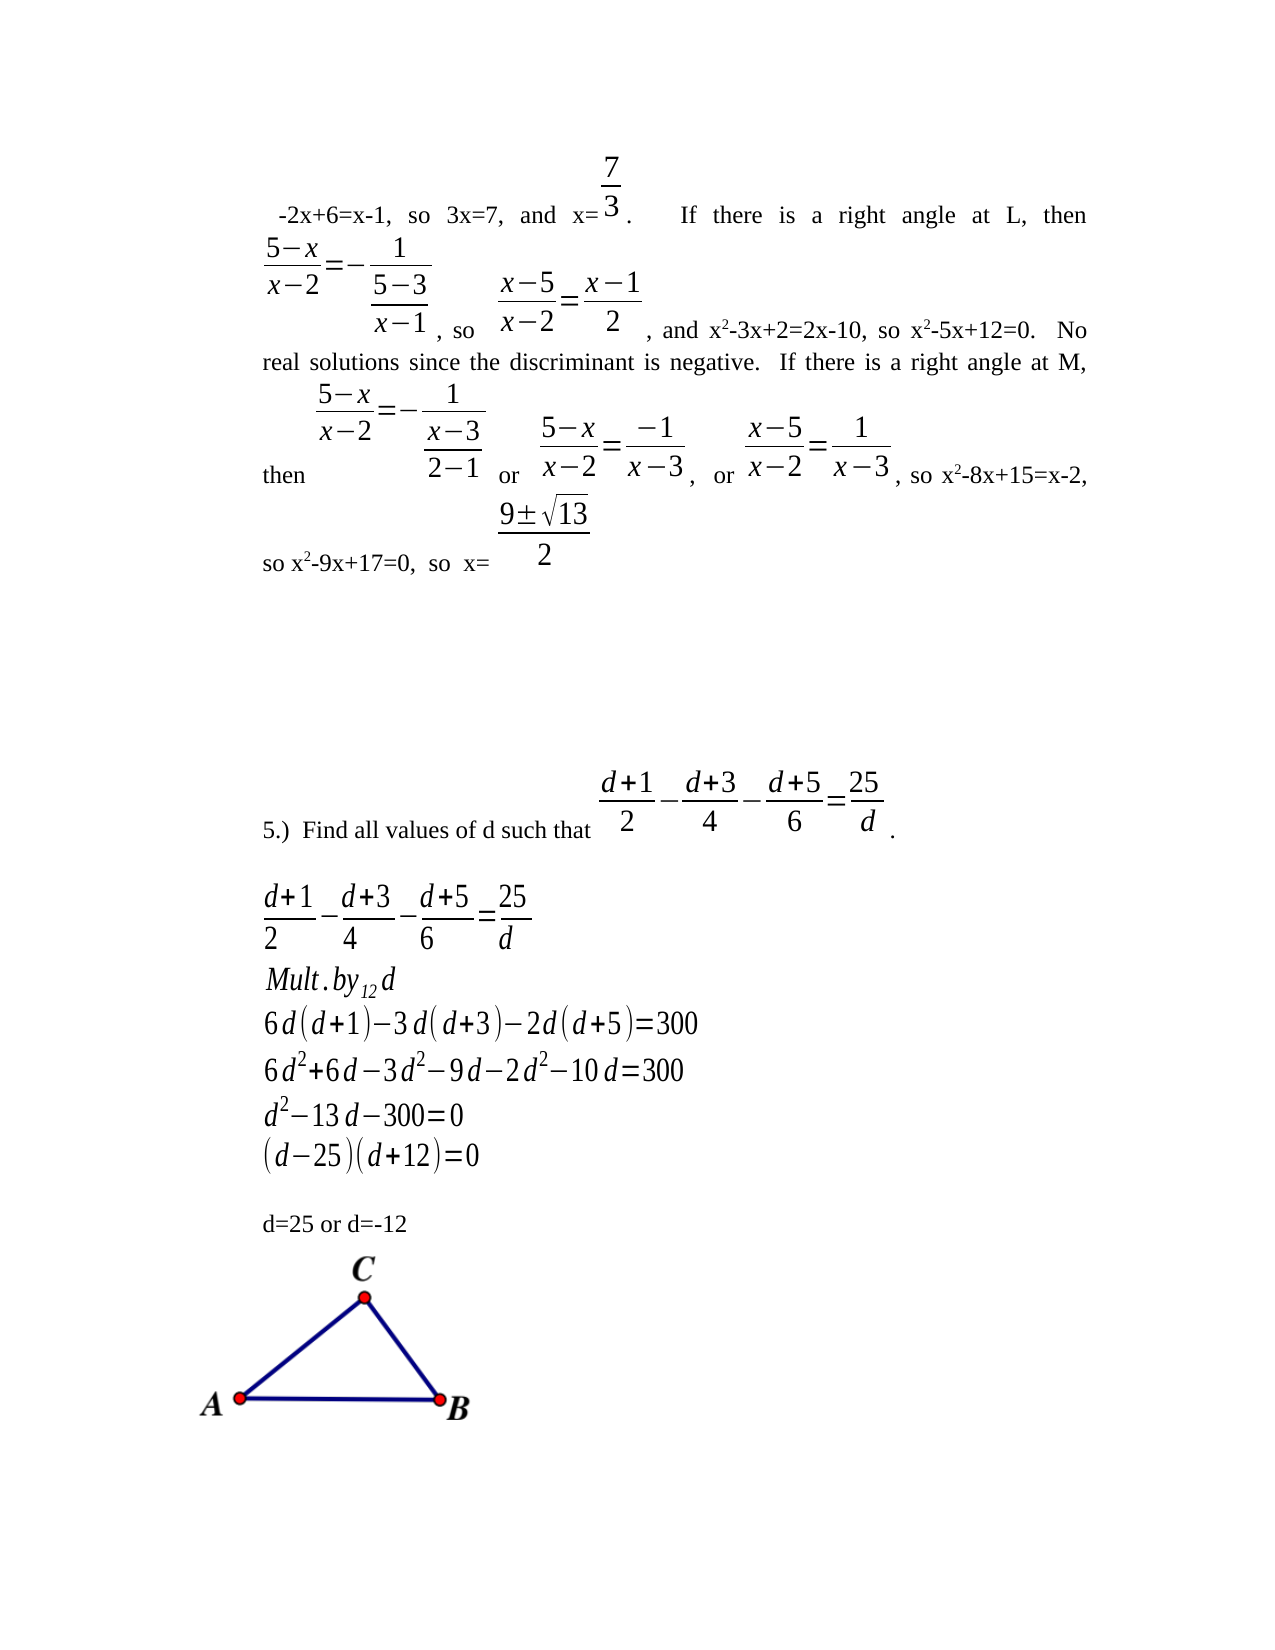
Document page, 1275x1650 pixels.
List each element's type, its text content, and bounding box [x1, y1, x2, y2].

text d=25 or d=-12 [262, 1209, 1087, 1238]
text 5.) Find all values of d such that . [262, 765, 1087, 844]
text -2x+6=x-1, so 3x=7, and x=. If there is a right angle at L, then , so , and x2-3x+2=2x-10, so x2-5x+12=0. No real solutions since the discriminant is negative. If there is a right angle at M, then or , or , so x2-8x+15=x-2, so x2-9x+17=0, so x= [262, 150, 1087, 577]
